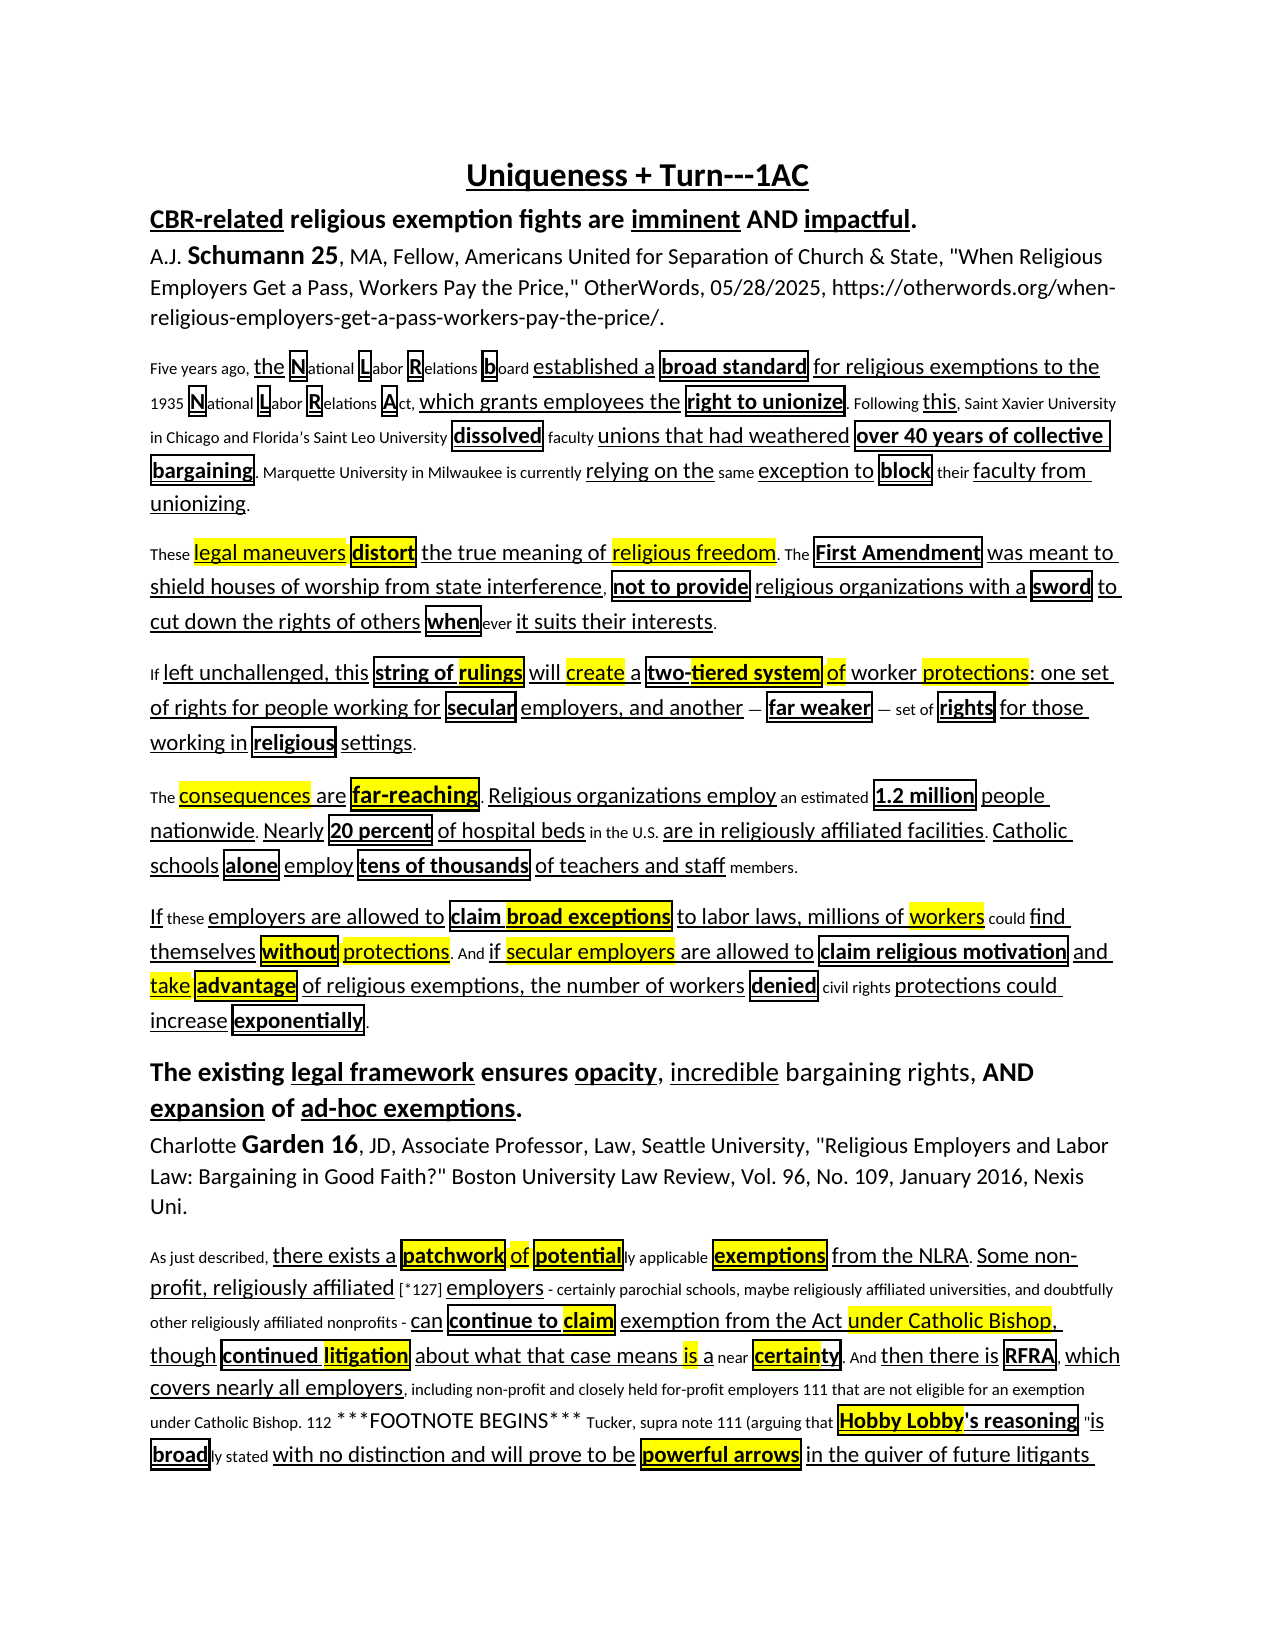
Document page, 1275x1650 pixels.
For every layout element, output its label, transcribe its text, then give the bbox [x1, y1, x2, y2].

subtitle CBR-related religious exemption fights are imminent AND impactful. [150, 202, 1125, 235]
text Five years ago, the National Labor Relations board established a broad standard for religious exemptions to the 1935 National Labor Relations Act, which grants employees the right to unionize. Following this, Saint Xavier University in Chicago and Florida’s Saint Leo University dissolved faculty unions that had weathered over 40 years of collective bargaining. Marquette University in Milwaukee is currently relying on the same exception to block their faculty from unionizing. [150, 350, 1125, 517]
subtitle Uniqueness + Turn---1AC [150, 154, 1125, 195]
text The consequences are far-reaching. Religious organizations employ an estimated 1.2 million people nationwide. Nearly 20 percent of hospital beds in the U.S. are in religiously affiliated facilities. Catholic schools alone employ tens of thousands of teachers and staff members. [150, 777, 1125, 881]
text If left unchallenged, this string of rulings will create a two-tiered system of worker protections: one set of rights for people working for secular employers, and another — far weaker — set of rights for those working in religious settings. [150, 656, 1125, 758]
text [150, 1239, 1125, 1471]
text Charlotte Garden 16, JD, Associate Professor, Law, Seattle University, "Religious Employers and Labor Law: Bargaining in Good Faith?" Boston University Law Review, Vol. 96, No. 109, January 2016, Nexis Uni. [150, 1127, 1125, 1220]
subtitle The existing legal framework ensures opacity, incredible bargaining rights, AND expansion of ad-hoc exemptions. [150, 1056, 1125, 1124]
text A.J. Schumann 25, MA, Fellow, Americans United for Separation of Church & State, "When Religious Employers Get a Pass, Workers Pay the Price," OtherWords, 05/28/2025, https://otherwords.org/when-religious-employers-get-a-pass-workers-pay-the-price/. [150, 238, 1125, 331]
text These legal maneuvers distort the true meaning of religious freedom. The First Amendment was meant to shield houses of worship from state interference, not to provide religious organizations with a sword to cut down the rights of others whenever it suits their interests. [150, 536, 1125, 637]
text If these employers are allowed to claim broad exceptions to labor laws, millions of workers could find themselves without protections. And if secular employers are allowed to claim religious motivation and take advantage of religious exemptions, the number of workers denied civil rights protections could increase exponentially. [150, 900, 1125, 1036]
